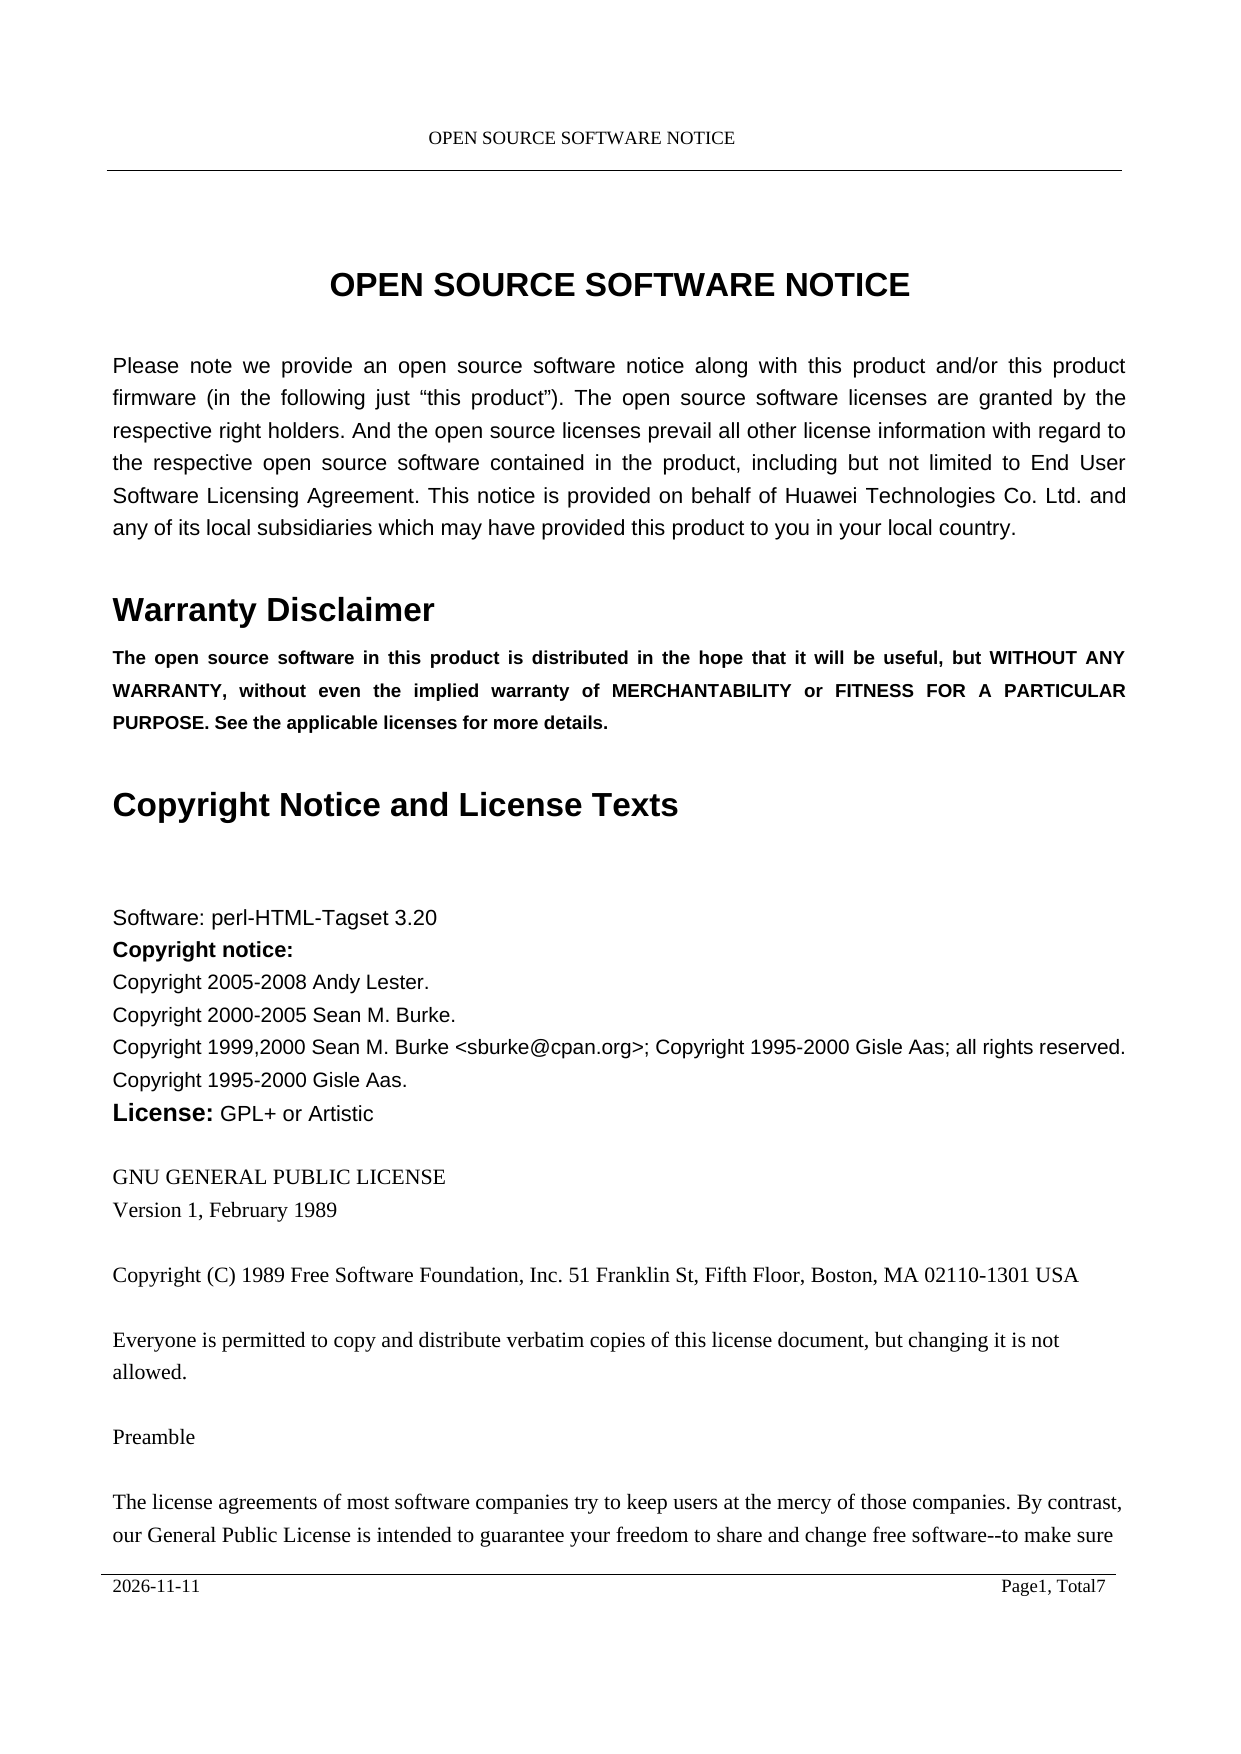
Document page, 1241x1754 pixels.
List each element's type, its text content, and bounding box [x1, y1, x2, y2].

text Software: perl-HTML-Tagset 3.20 [112, 901, 1128, 933]
text Copyright Notice and License Texts [112, 771, 1128, 836]
text Copyright 1995-2000 Gisle Aas. [112, 1063, 1128, 1096]
text OPEN SOURCE SOFTWARE NOTICE [112, 251, 1128, 316]
text Copyright 2005-2008 Andy Lester. [112, 966, 1128, 998]
text Warranty Disclaimer [112, 576, 1128, 641]
text The open source software in this product is distributed in the hope that it will be useful, but WITHOUT ANY WARRANTY, without even the implied warranty of MERCHANTABILITY or FITNESS FOR A PARTICULAR PURPOSE. See the applicable licenses for more details. [112, 641, 1128, 739]
text Copyright notice: [112, 933, 1128, 966]
text Copyright 1999,2000 Sean M. Burke <sburke@cpan.org>; Copyright 1995-2000 Gisle Aas; all rights reserved. [112, 1031, 1128, 1063]
text Copyright 2000-2005 Sean M. Burke. [112, 998, 1128, 1031]
text Please note we provide an open source software notice along with this product and/or this product firmware (in the following just “this product”). The open source software licenses are granted by the respective right holders. And the open source licenses prevail all other license information with regard to the respective open source software contained in the product, including but not limited to End User Software Licensing Agreement. This notice is provided on behalf of Huawei Technologies Co. Ltd. and any of its local subsidiaries which may have provided this product to you in your local country. [112, 349, 1128, 544]
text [112, 1096, 1128, 1551]
